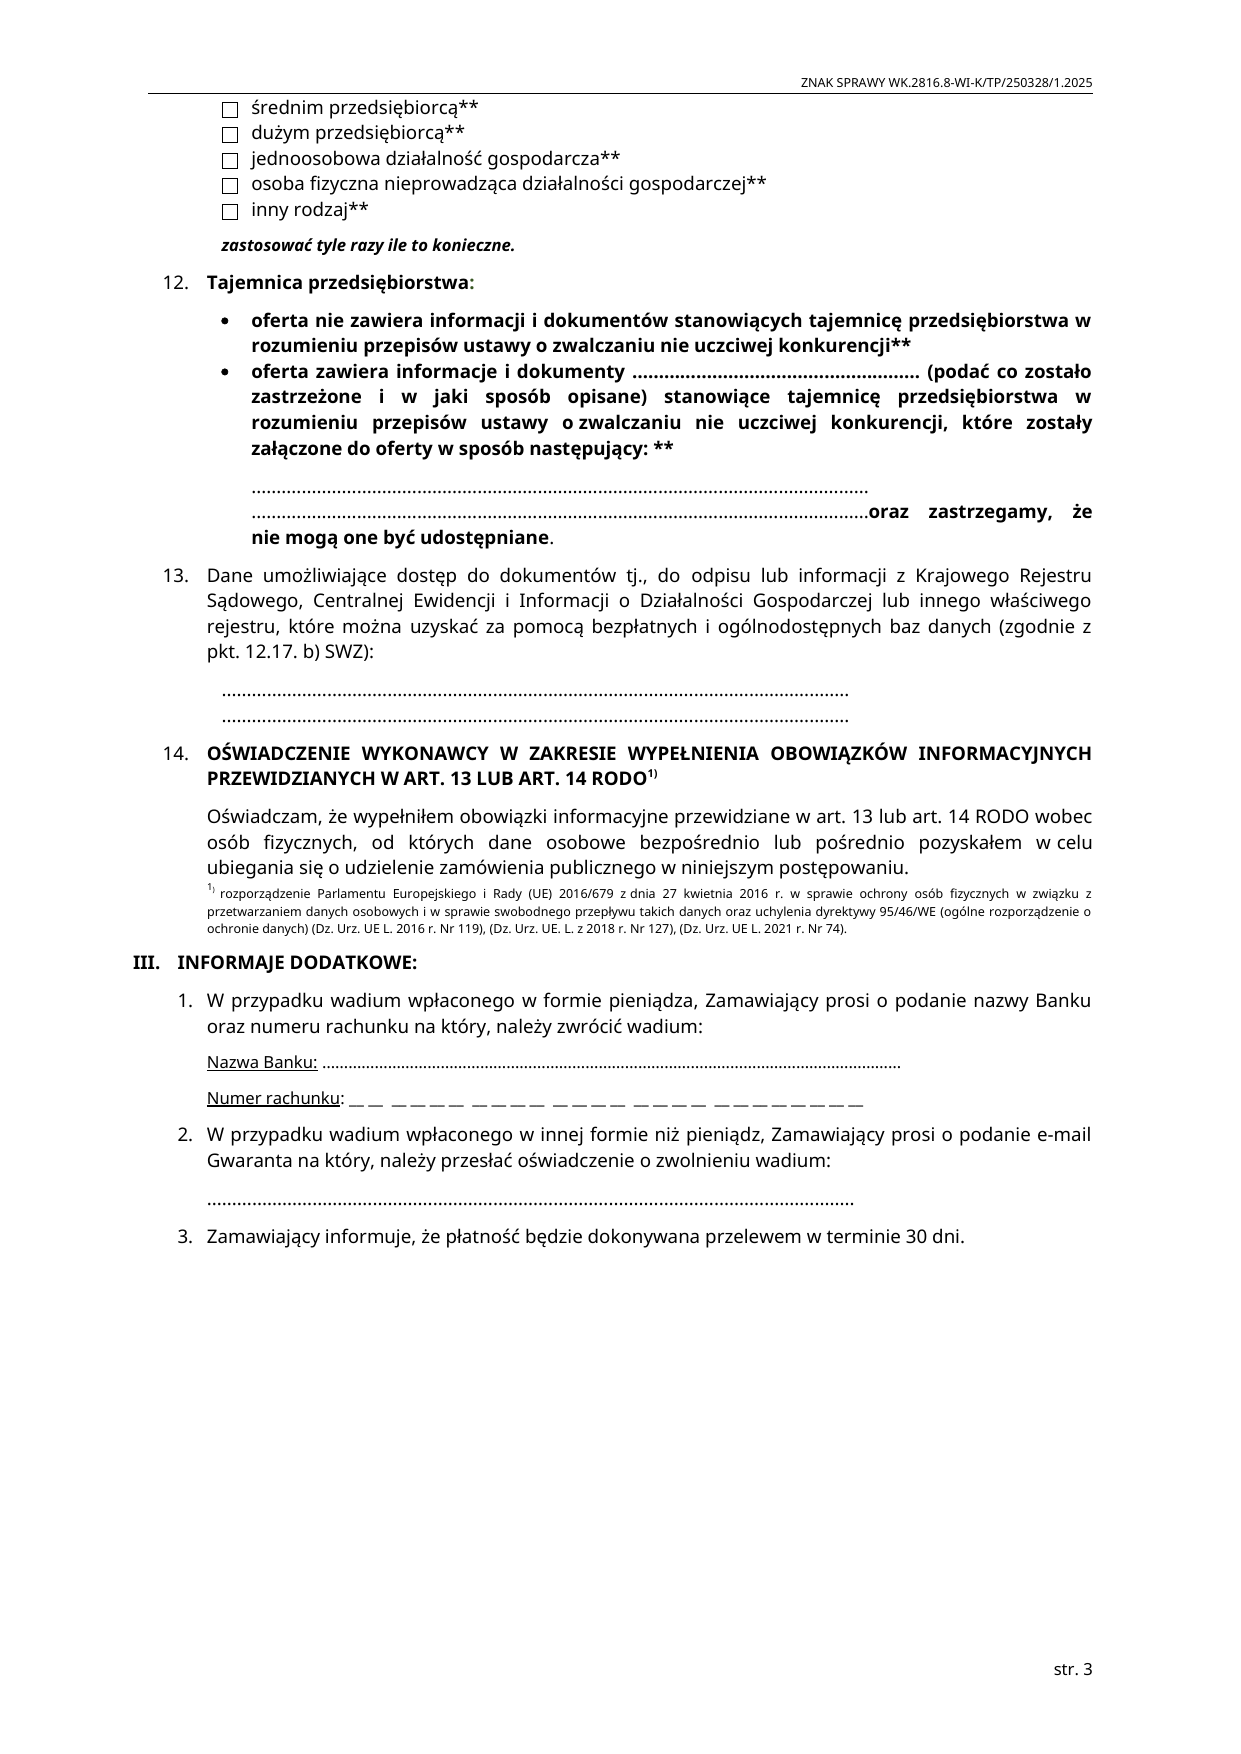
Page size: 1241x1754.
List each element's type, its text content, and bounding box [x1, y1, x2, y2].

text ................................................................................................................................. [207, 1185, 1093, 1211]
text zastosować tyle razy ile to konieczne. [221, 234, 1093, 257]
text jednoosobowa działalność gospodarcza** [221, 145, 1093, 171]
text ........................................................................................................................... [251, 473, 1093, 498]
text średnim przedsiębiorcą** [221, 94, 1093, 119]
list INFORMAJE DODATKOWE: [133, 949, 1093, 975]
text ............................................................................................................................. [221, 702, 1093, 728]
text 1) rozporządzenie Parlamentu Europejskiego i Rady (UE) 2016/679 z dnia 27 kwietnia 2016 r. w sprawie ochrony osób fizycznych w związku z przetwarzaniem danych osobowych i w sprawie swobodnego przepływu takich danych oraz uchylenia dyrektywy 95/46/WE (ogólne rozporządzenie o ochronie danych) (Dz. Urz. UE L. 2016 r. Nr 119), (Dz. Urz. UE. L. z 2018 r. Nr 127), (Dz. Urz. UE L. 2021 r. Nr 74). [207, 880, 1093, 937]
text Numer rachunku: __ __ __ __ __ __ __ __ __ __ __ __ __ __ __ __ __ __ __ __ __ __ __ __ __ __ [207, 1086, 1093, 1109]
list W przypadku wadium wpłaconego w innej formie niż pieniądz, Zamawiający prosi o podanie e-mail Gwaranta na który, należy przesłać oświadczenie o zwolnieniu wadium: [177, 1122, 1093, 1173]
text 12. Tajemnica przedsiębiorstwa: [162, 269, 1093, 295]
text Oświadczam, że wypełniłem obowiązki informacyjne przewidziane w art. 13 lub art. 14 RODO wobec osób fizycznych, od których dane osobowe bezpośrednio lub pośrednio pozyskałem w celu ubiegania się o udzielenie zamówienia publicznego w niniejszym postępowaniu. [207, 804, 1093, 880]
list Zamawiający informuje, że płatność będzie dokonywana przelewem w terminie 30 dni. [177, 1223, 1093, 1249]
text ............................................................................................................................. [221, 677, 1093, 702]
text Nazwa Banku: …………………………………………………………………………………………………………………… [207, 1051, 1093, 1074]
text 14. OŚWIADCZENIE WYKONAWCY W ZAKRESIE WYPEŁNIENIA OBOWIĄZKÓW INFORMACYJNYCH PRZEWIDZIANYCH W ART. 13 LUB ART. 14 RODO1) [162, 740, 1093, 791]
text ...........................................................................................................................oraz zastrzegamy, że nie mogą one być udostępniane. [251, 498, 1093, 549]
text dużym przedsiębiorcą** [221, 119, 1093, 145]
text 13. Dane umożliwiające dostęp do dokumentów tj., do odpisu lub informacji z Krajowego Rejestru Sądowego, Centralnej Ewidencji i Informacji o Działalności Gospodarczej lub innego właściwego rejestru, które można uzyskać za pomocą bezpłatnych i ogólnodostępnych baz danych (zgodnie z pkt. 12.17. b) SWZ): [162, 562, 1093, 664]
list oferta nie zawiera informacji i dokumentów stanowiących tajemnicę przedsiębiorstwa w rozumieniu przepisów ustawy o zwalczaniu nie uczciwej konkurencji** [221, 307, 1093, 358]
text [221, 171, 1093, 196]
text inny rodzaj** [221, 196, 1093, 222]
list oferta zawiera informacje i dokumenty ……………………………………………… (podać co zostało zastrzeżone i w jaki sposób opisane) stanowiące tajemnicę przedsiębiorstwa w rozumieniu przepisów ustawy o zwalczaniu nie uczciwej konkurencji, które zostały załączone do oferty w sposób następujący: ** [221, 358, 1093, 460]
list W przypadku wadium wpłaconego w formie pieniądza, Zamawiający prosi o podanie nazwy Banku oraz numeru rachunku na który, należy zwrócić wadium: [177, 988, 1093, 1039]
